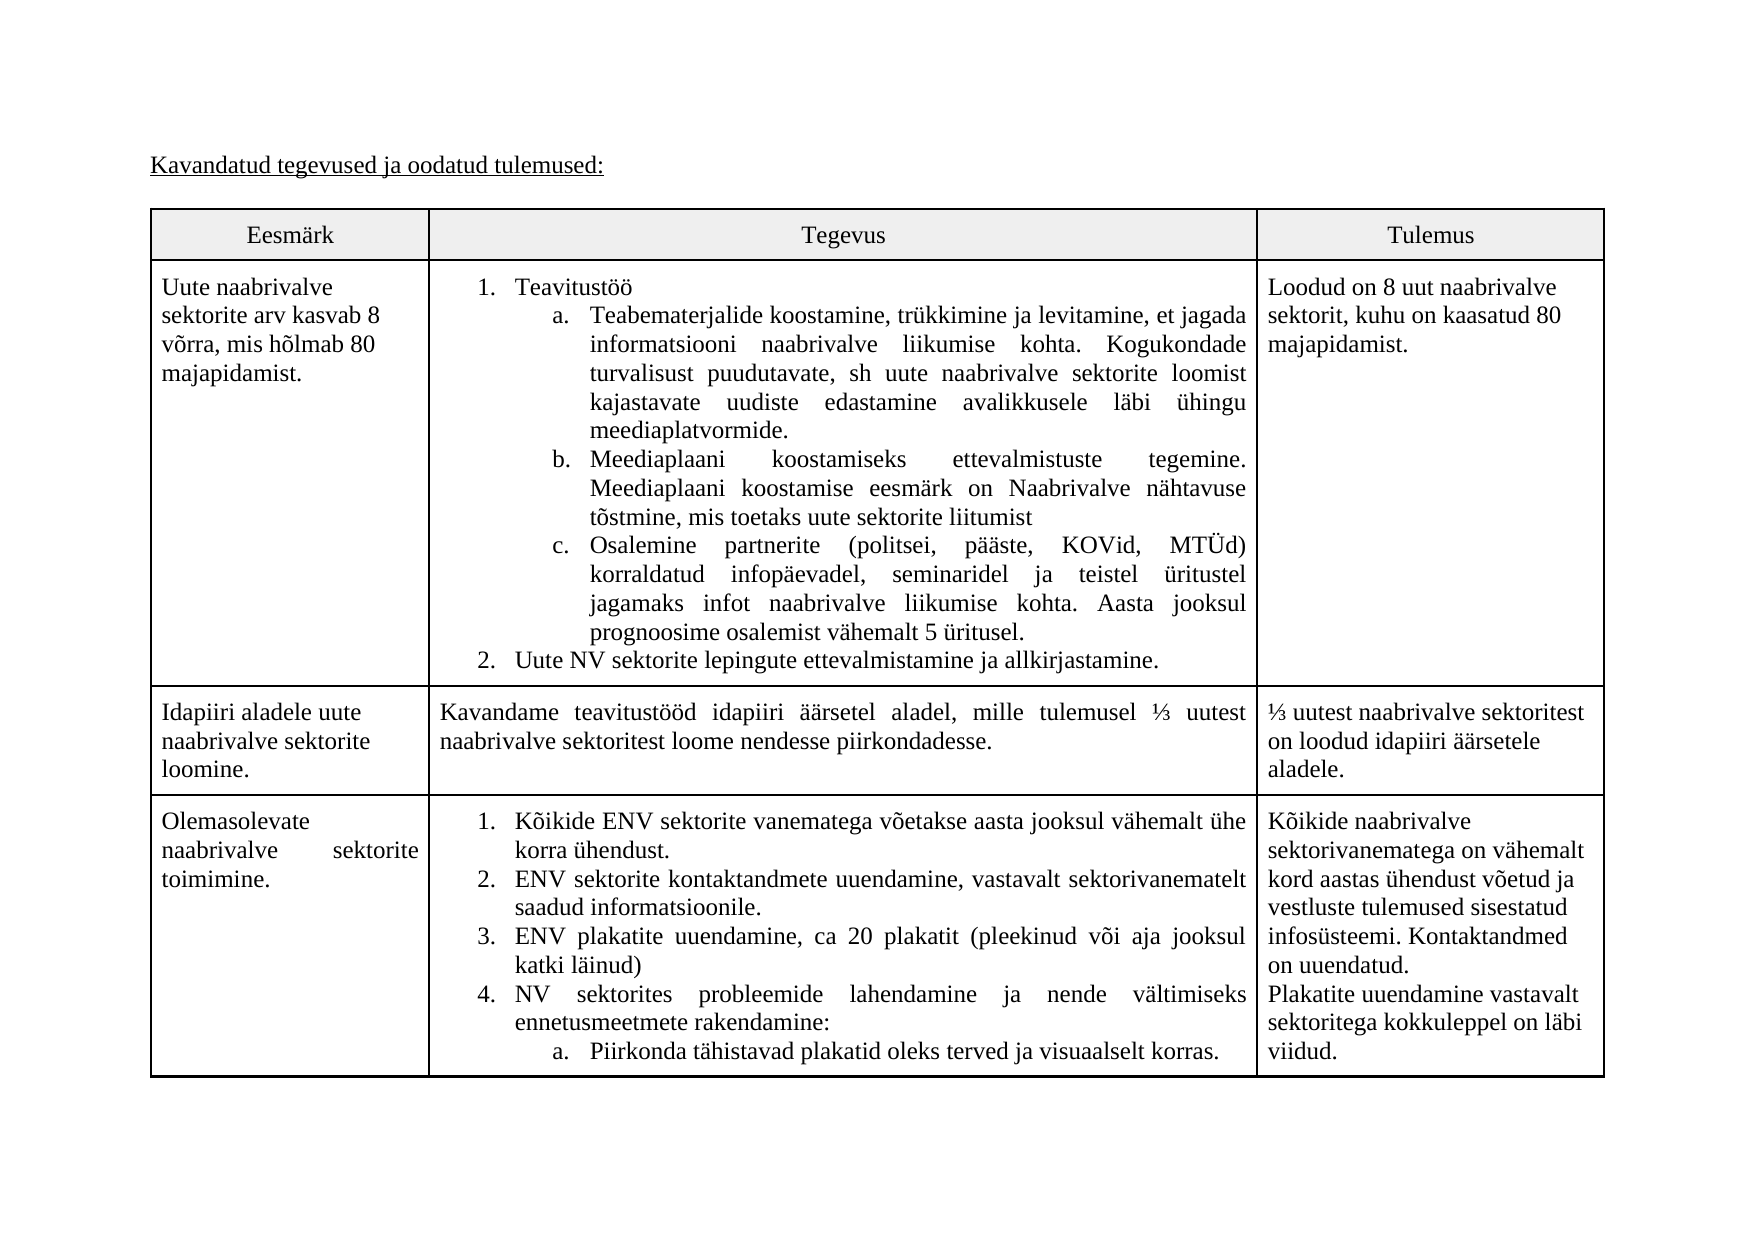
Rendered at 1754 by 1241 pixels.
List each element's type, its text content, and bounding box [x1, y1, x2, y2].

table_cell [430, 796, 1256, 1075]
text Kavandatud tegevused ja oodatud tulemused: [150, 150, 1604, 179]
table_cell ⅓ uutest naabrivalve sektoritest on loodud idapiiri äärsetele aladele. [1258, 687, 1603, 794]
table_cell Teavitustöö Teabematerjalide koostamine, trükkimine ja levitamine, et jagada informatsiooni naabrivalve liikumise kohta. Kogukondade turvalisust puudutavate, sh uute naabrivalve sektorite loomist kajastavate uudiste edastamine avalikkusele läbi ühingu meediaplatvormide. Meediaplaani koostamiseks ettevalmistuste tegemine. Meediaplaani koostamise eesmärk on Naabrivalve nähtavuse tõstmine, mis toetaks uute sektorite liitumist Osalemine partnerite (politsei, pääste, KOVid, MTÜd) korraldatud infopäevadel, seminaridel ja teistel üritustel jagamaks infot naabrivalve liikumise kohta. Aasta jooksul prognoosime osalemist vähemalt 5 üritusel. Uute NV sektorite lepingute ettevalmistamine ja allkirjastamine. [430, 261, 1256, 684]
table_cell Idapiiri aladele uute naabrivalve sektorite loomine. [152, 687, 428, 794]
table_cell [152, 796, 428, 1075]
table_header Tegevus [430, 210, 1256, 259]
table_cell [1258, 796, 1603, 1075]
table_header Eesmärk [152, 210, 428, 259]
table_cell Uute naabrivalve sektorite arv kasvab 8 võrra, mis hõlmab 80 majapidamist. [152, 261, 428, 684]
table_header Tulemus [1258, 210, 1603, 259]
table_cell Loodud on 8 uut naabrivalve sektorit, kuhu on kaasatud 80 majapidamist. [1258, 261, 1603, 684]
table_cell Kavandame teavitustööd idapiiri äärsetel aladel, mille tulemusel ⅓ uutest naabrivalve sektoritest loome nendesse piirkondadesse. [430, 687, 1256, 794]
